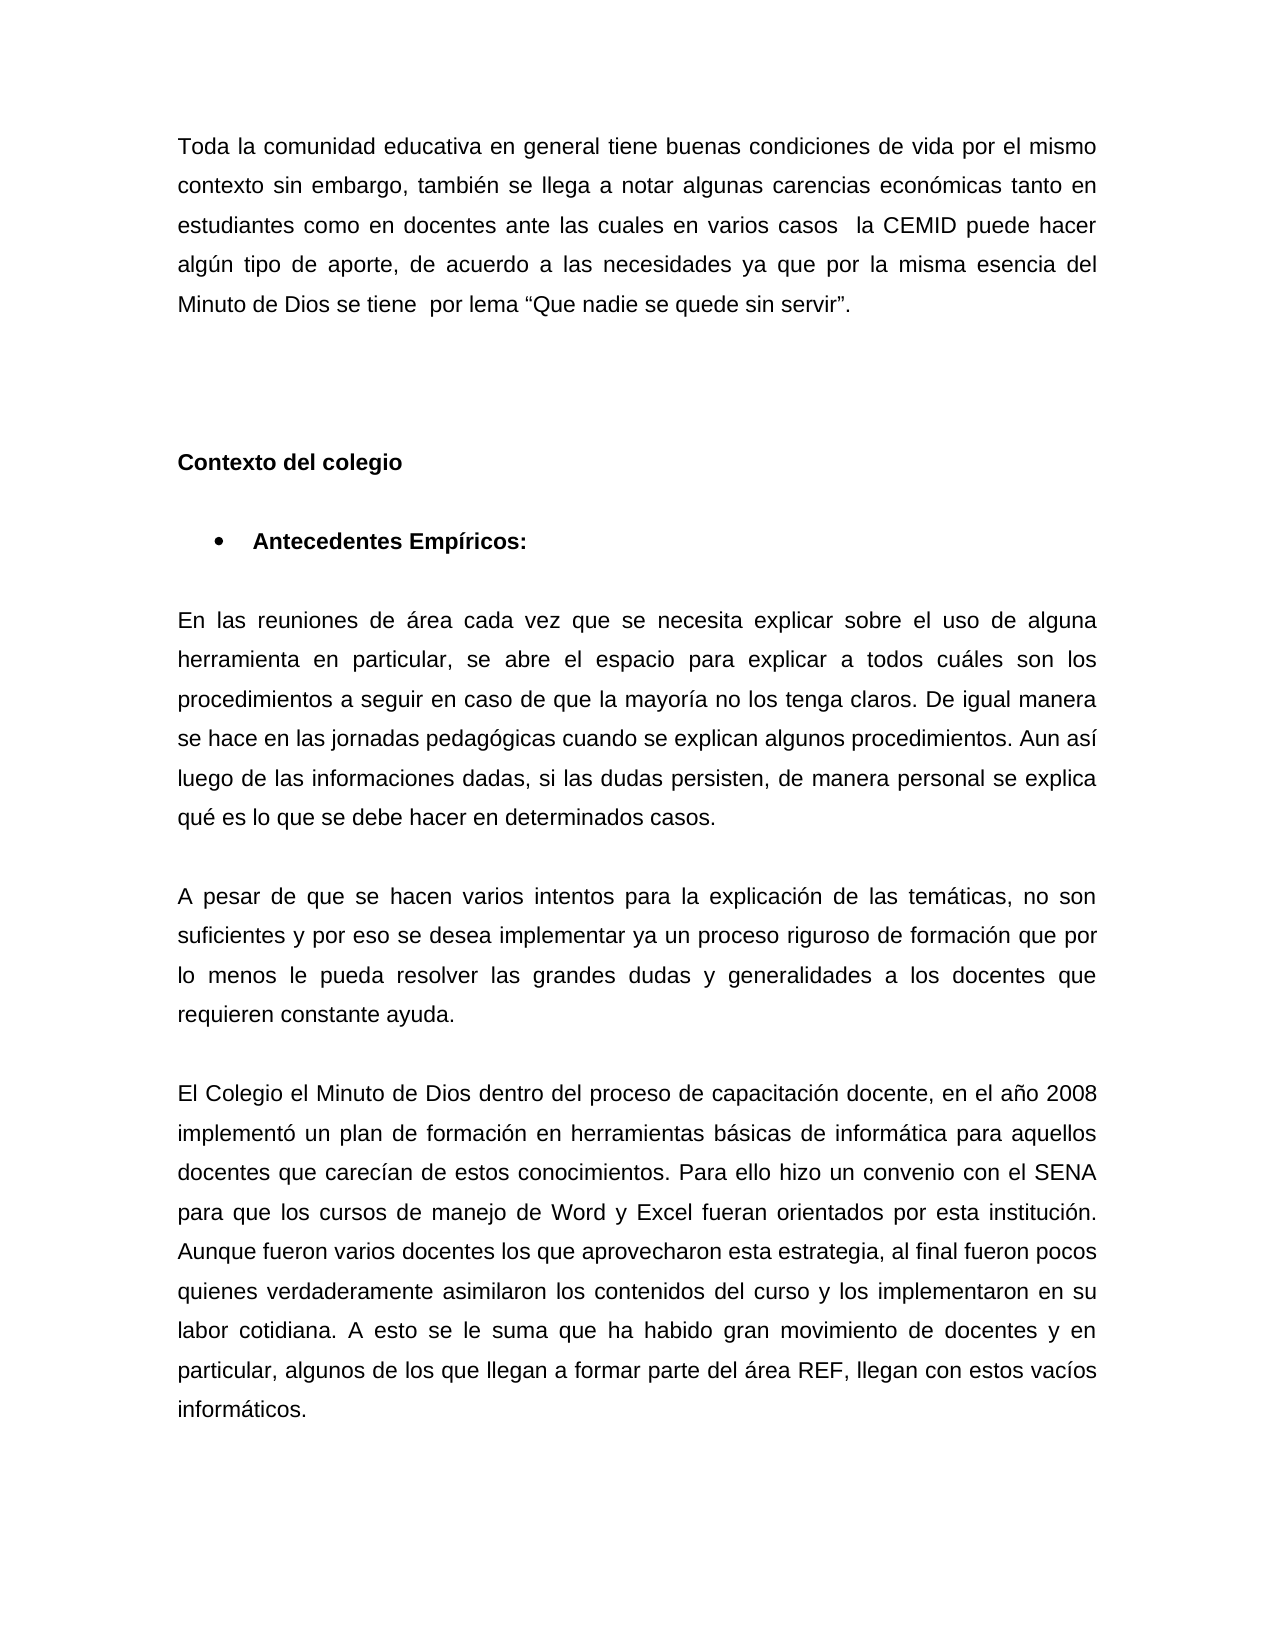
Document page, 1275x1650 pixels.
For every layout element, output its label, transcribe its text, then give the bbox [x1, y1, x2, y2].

text Toda la comunidad educativa en general tiene buenas condiciones de vida por el mismo contexto sin embargo, también se llega a notar algunas carencias económicas tanto en estudiantes como en docentes ante las cuales en varios casos la CEMID puede hacer algún tipo de aporte, de acuerdo a las necesidades ya que por la misma esencia del Minuto de Dios se tiene por lema “Que nadie se quede sin servir”. [177, 133, 1098, 317]
text Contexto del colegio [177, 449, 1098, 475]
text El Colegio el Minuto de Dios dentro del proceso de capacitación docente, en el año 2008 implementó un plan de formación en herramientas básicas de informática para aquellos docentes que carecían de estos conocimientos. Para ello hizo un convenio con el SENA para que los cursos de manejo de Word y Excel fueran orientados por esta institución. Aunque fueron varios docentes los que aprovecharon esta estrategia, al final fueron pocos quienes verdaderamente asimilaron los contenidos del curso y los implementaron en su labor cotidiana. A esto se le suma que ha habido gran movimiento de docentes y en particular, algunos de los que llegan a formar parte del área REF, llegan con estos vacíos informáticos. [177, 1080, 1098, 1423]
text A pesar de que se hacen varios intentos para la explicación de las temáticas, no son suficientes y por eso se desea implementar ya un proceso riguroso de formación que por lo menos le pueda resolver las grandes dudas y generalidades a los docentes que requieren constante ayuda. [177, 883, 1098, 1028]
list Antecedentes Empíricos: [215, 528, 1098, 554]
text En las reuniones de área cada vez que se necesita explicar sobre el uso de alguna herramienta en particular, se abre el espacio para explicar a todos cuáles son los procedimientos a seguir en caso de que la mayoría no los tenga claros. De igual manera se hace en las jornadas pedagógicas cuando se explican algunos procedimientos. Aun así luego de las informaciones dadas, si las dudas persisten, de manera personal se explica qué es lo que se debe hacer en determinados casos. [177, 607, 1098, 830]
